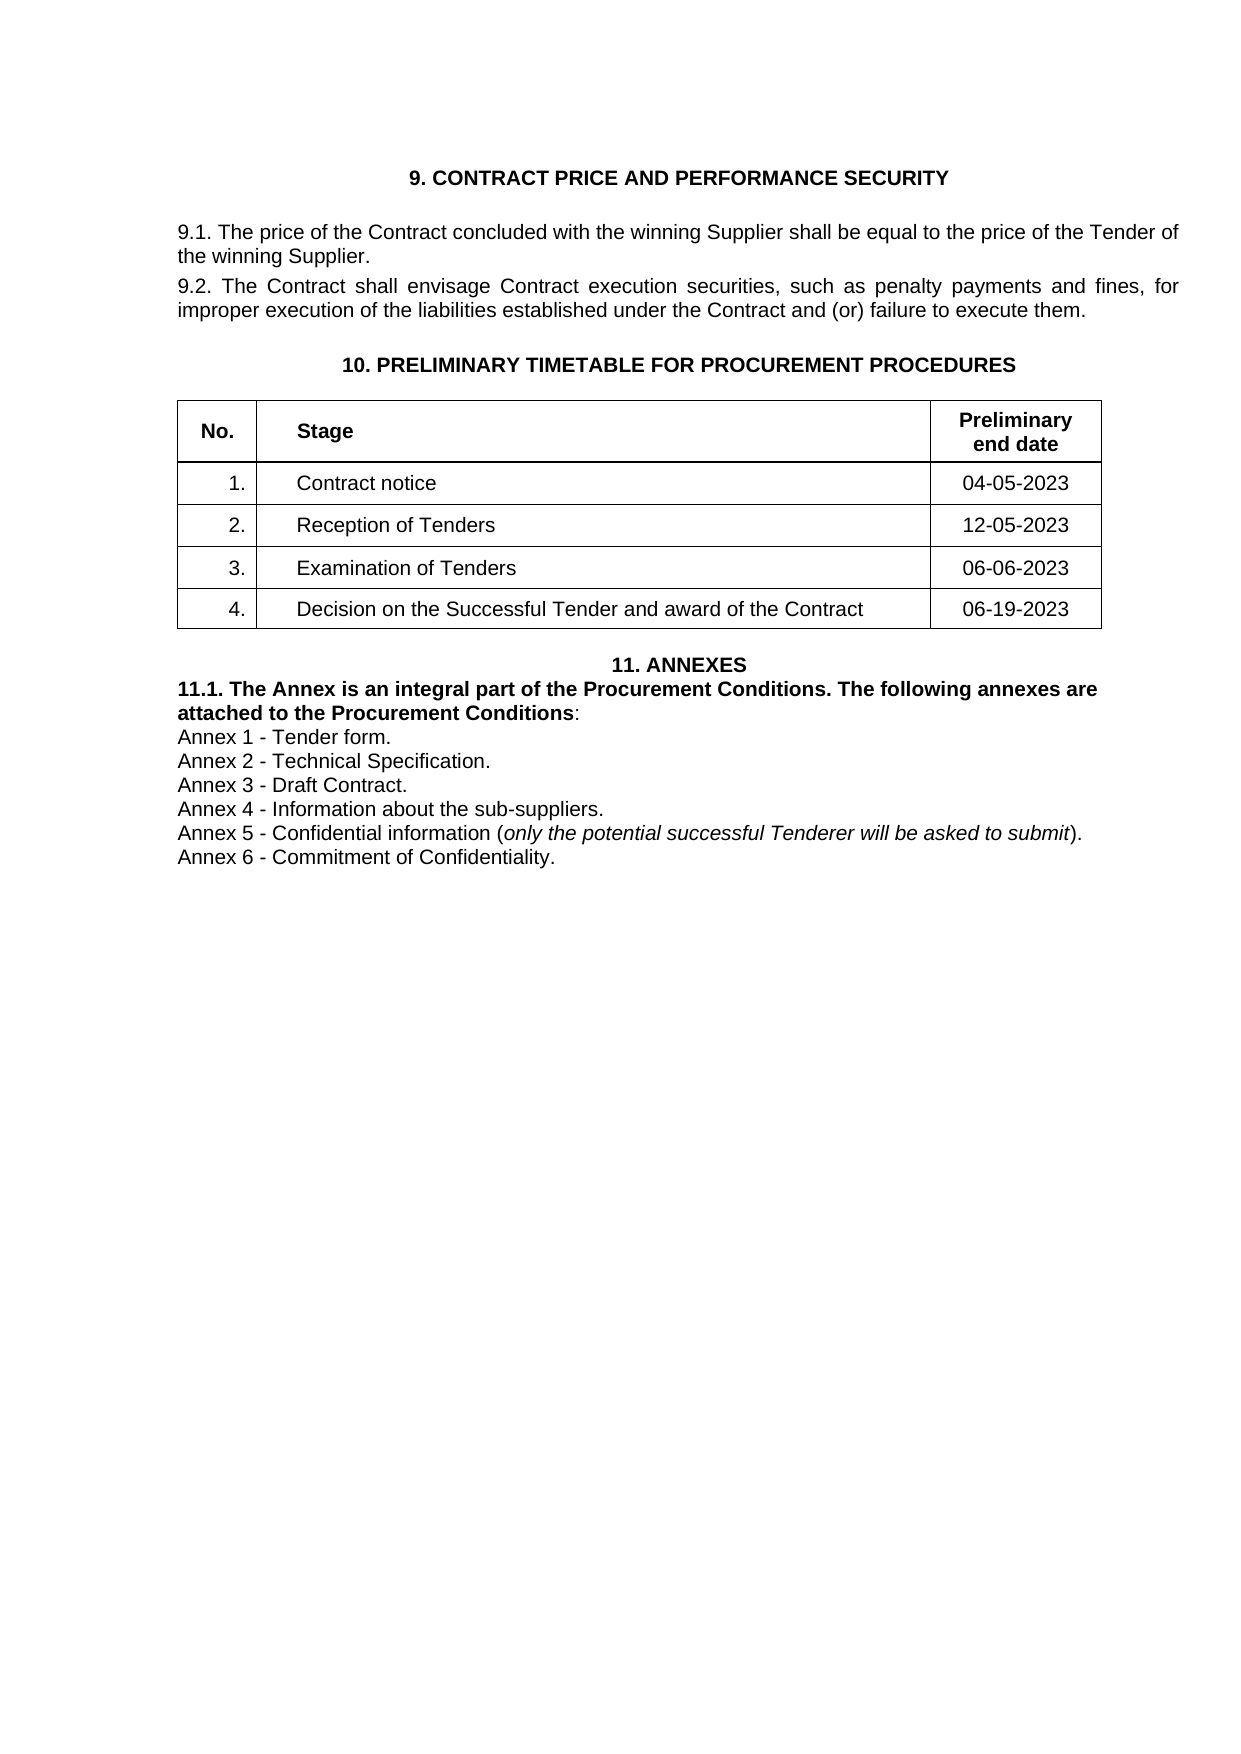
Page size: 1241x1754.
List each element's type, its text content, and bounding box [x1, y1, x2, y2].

table_cell 12-05-2023 [931, 505, 1101, 546]
table_cell [257, 547, 285, 588]
text Annex 6 - Commitment of Confidentiality. [177, 844, 1181, 868]
text Annex 2 - Technical Specification. [177, 749, 1181, 773]
table_cell 04-05-2023 [931, 463, 1101, 503]
table_cell [257, 505, 285, 546]
text Annex 3 - Draft Contract. [177, 773, 1181, 797]
text 9.1. The price of the Contract concluded with the winning Supplier shall be equal to the price of the Tender of the winning Supplier. [177, 220, 1181, 268]
table_header Stage [257, 401, 930, 461]
text 11. ANNEXES [177, 653, 1181, 677]
text Annex 5 - Confidential information (only the potential successful Tenderer will be asked to submit). [177, 821, 1181, 844]
text 9.2. The Contract shall envisage Contract execution securities, such as penalty payments and fines, for improper execution of the liabilities established under the Contract and (or) failure to execute them. [177, 274, 1181, 322]
table_cell Contract notice [285, 463, 930, 503]
table_cell [257, 589, 285, 628]
table_cell 1. [178, 463, 256, 503]
table_cell 06-06-2023 [931, 547, 1101, 588]
table_cell [257, 463, 285, 503]
text 11.1. The Annex is an integral part of the Procurement Conditions. The following annexes are attached to the Procurement Conditions: [177, 677, 1181, 725]
table_cell Decision on the Successful Tender and award of the Contract [285, 589, 930, 628]
table_cell Examination of Tenders [285, 547, 930, 588]
text 9. CONTRACT PRICE AND PERFORMANCE SECURITY [177, 166, 1181, 190]
text 10. PRELIMINARY TIMETABLE FOR PROCUREMENT PROCEDURES [177, 352, 1181, 376]
table_cell 06-19-2023 [931, 589, 1101, 628]
table_cell 2. [178, 505, 256, 546]
table_cell Reception of Tenders [285, 505, 930, 546]
table_cell 4. [178, 589, 256, 628]
text Annex 4 - Information about the sub-suppliers. [177, 797, 1181, 821]
table_header Preliminary end date [931, 401, 1101, 461]
table_cell 3. [178, 547, 256, 588]
text Annex 1 - Tender form. [177, 725, 1181, 749]
table_header No. [178, 401, 256, 461]
